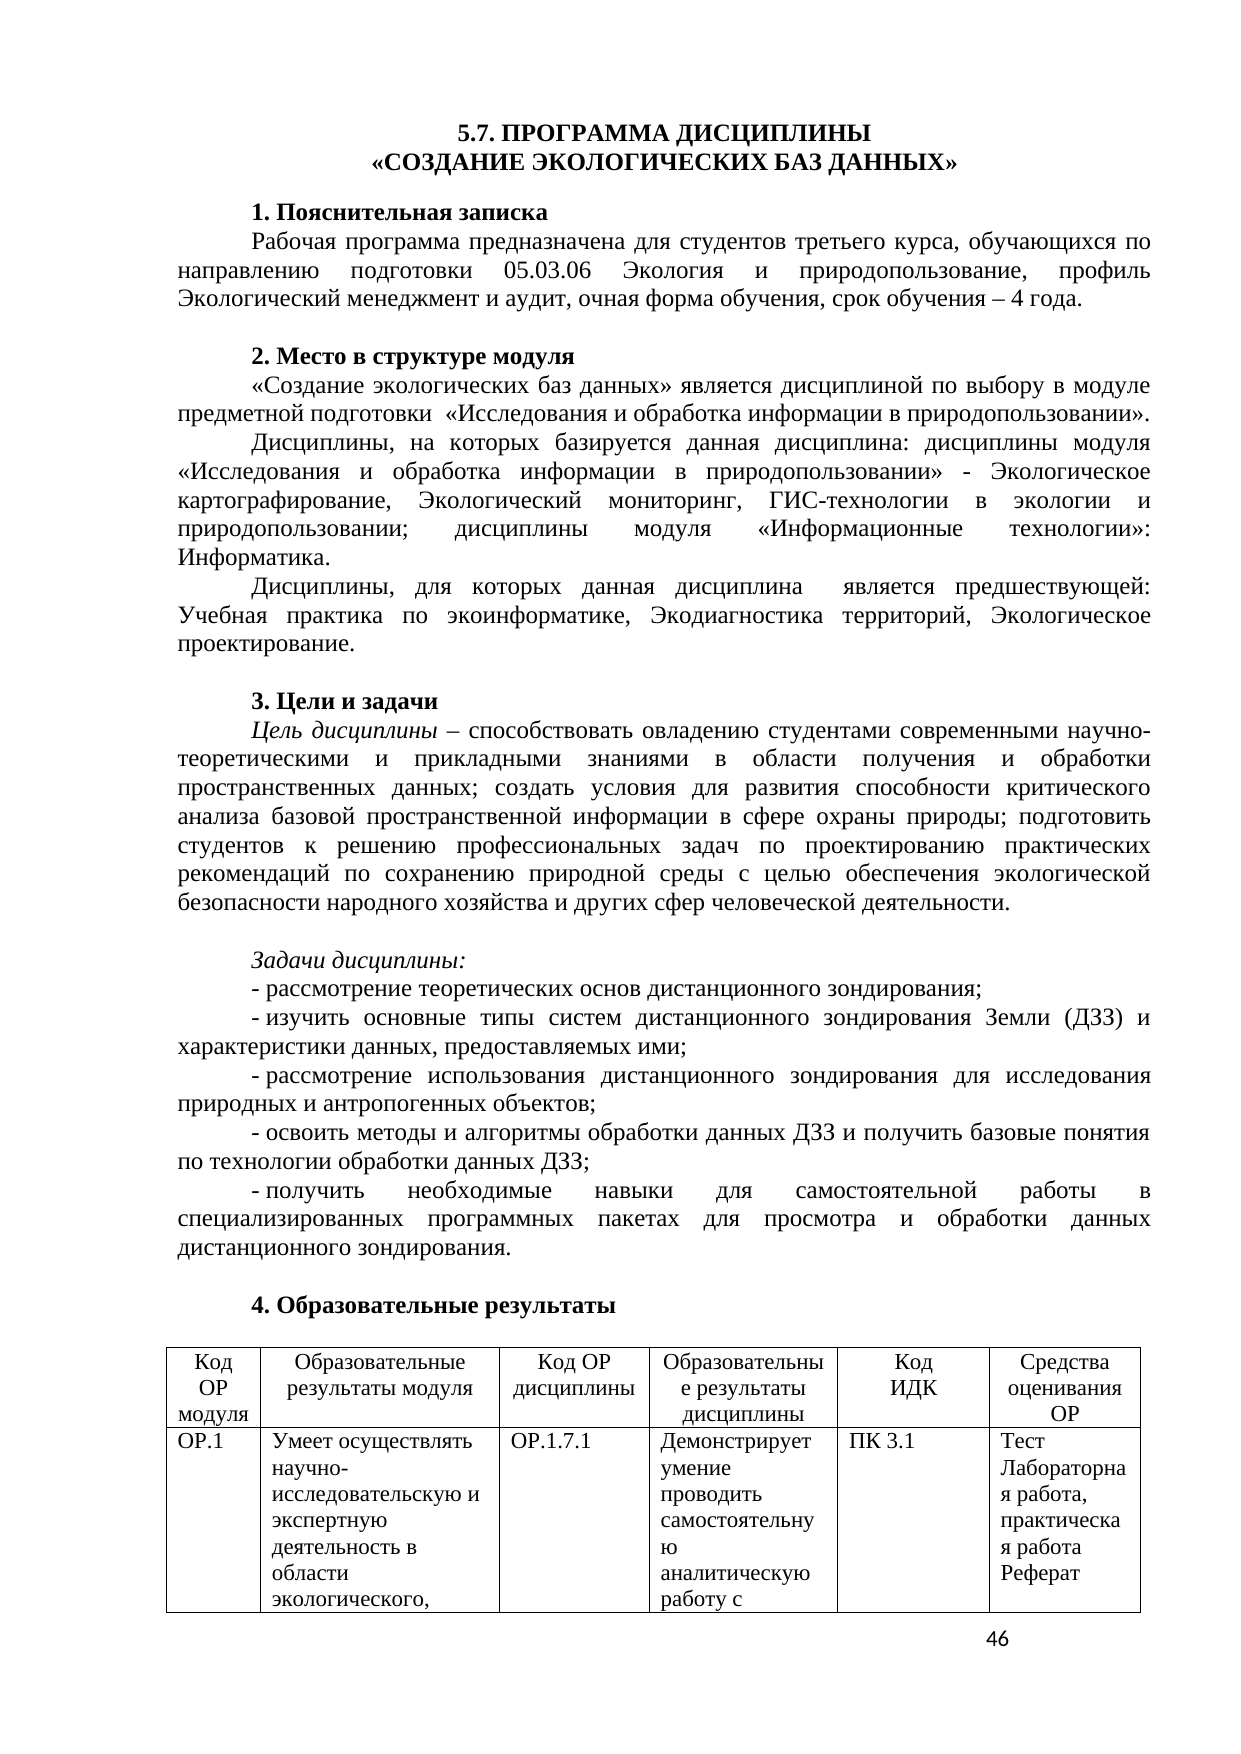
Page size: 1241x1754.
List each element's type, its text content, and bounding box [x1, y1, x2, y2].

table_header Образовательные результаты дисциплины [650, 1348, 837, 1427]
text 1. Пояснительная записка [177, 197, 1152, 226]
text - рассмотрение теоретических основ дистанционного зондирования; [177, 973, 1152, 1002]
text «СОЗДАНИЕ ЭКОЛОГИЧЕСКИХ БАЗ ДАННЫХ» [177, 147, 1152, 176]
table_cell ОР.1.7.1 [500, 1428, 649, 1612]
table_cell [990, 1428, 1140, 1612]
text Задачи дисциплины: [177, 945, 1152, 973]
text 5.7. ПРОГРАММА ДИСЦИПЛИНЫ [177, 118, 1152, 147]
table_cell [261, 1428, 499, 1612]
table_header Образовательные результаты модуля [261, 1348, 499, 1427]
text 2. Место в структуре модуля [177, 341, 1152, 370]
table_cell ПК 3.1 [838, 1428, 989, 1612]
text - получить необходимые навыки для самостоятельной работы в специализированных программных пакетах для просмотра и обработки данных дистанционного зондирования. [177, 1175, 1152, 1261]
text 4. Образовательные результаты [177, 1290, 1152, 1318]
text Дисциплины, на которых базируется данная дисциплина: дисциплины модуля «Исследования и обработка информации в природопользовании» - Экологическое картографирование, Экологический мониторинг, ГИС-технологии в экологии и природопользовании; дисциплины модуля «Информационные технологии»: Информатика. [177, 427, 1152, 571]
text - освоить методы и алгоритмы обработки данных ДЗЗ и получить базовые понятия по технологии обработки данных ДЗЗ; [177, 1117, 1152, 1175]
text Дисциплины, для которых данная дисциплина является предшествующей: Учебная практика по экоинформатике, Экодиагностика территорий, Экологическое проектирование. [177, 571, 1152, 657]
text - изучить основные типы систем дистанционного зондирования Земли (ДЗЗ) и характеристики данных, предоставляемых ими; [177, 1002, 1152, 1060]
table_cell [650, 1428, 837, 1612]
text - рассмотрение использования дистанционного зондирования для исследования природных и антропогенных объектов; [177, 1060, 1152, 1117]
table_cell ОР.1 [167, 1428, 260, 1612]
text 3. Цели и задачи [177, 686, 1152, 715]
text «Создание экологических баз данных» является дисциплиной по выбору в модуле предметной подготовки «Исследования и обработка информации в природопользовании». [177, 370, 1152, 427]
text Цель дисциплины – способствовать овладению студентами современными научно-теоретическими и прикладными знаниями в области получения и обработки пространственных данных; создать условия для развития способности критического анализа базовой пространственной информации в сфере охраны природы; подготовить студентов к решению профессиональных задач по проектированию практических рекомендаций по сохранению природной среды с целью обеспечения экологической безопасности народного хозяйства и других сфер человеческой деятельности. [177, 715, 1152, 916]
table_header Код ОР модуля [167, 1348, 260, 1427]
table_header Код ИДК [838, 1348, 989, 1427]
text Рабочая программа предназначена для студентов третьего курса, обучающихся по направлению подготовки 05.03.06 Экология и природопользование, профиль Экологический менеджмент и аудит, очная форма обучения, срок обучения – 4 года. [177, 226, 1152, 312]
table_header Средства оценивания ОР [990, 1348, 1140, 1427]
table_header Код ОР дисциплины [500, 1348, 649, 1427]
